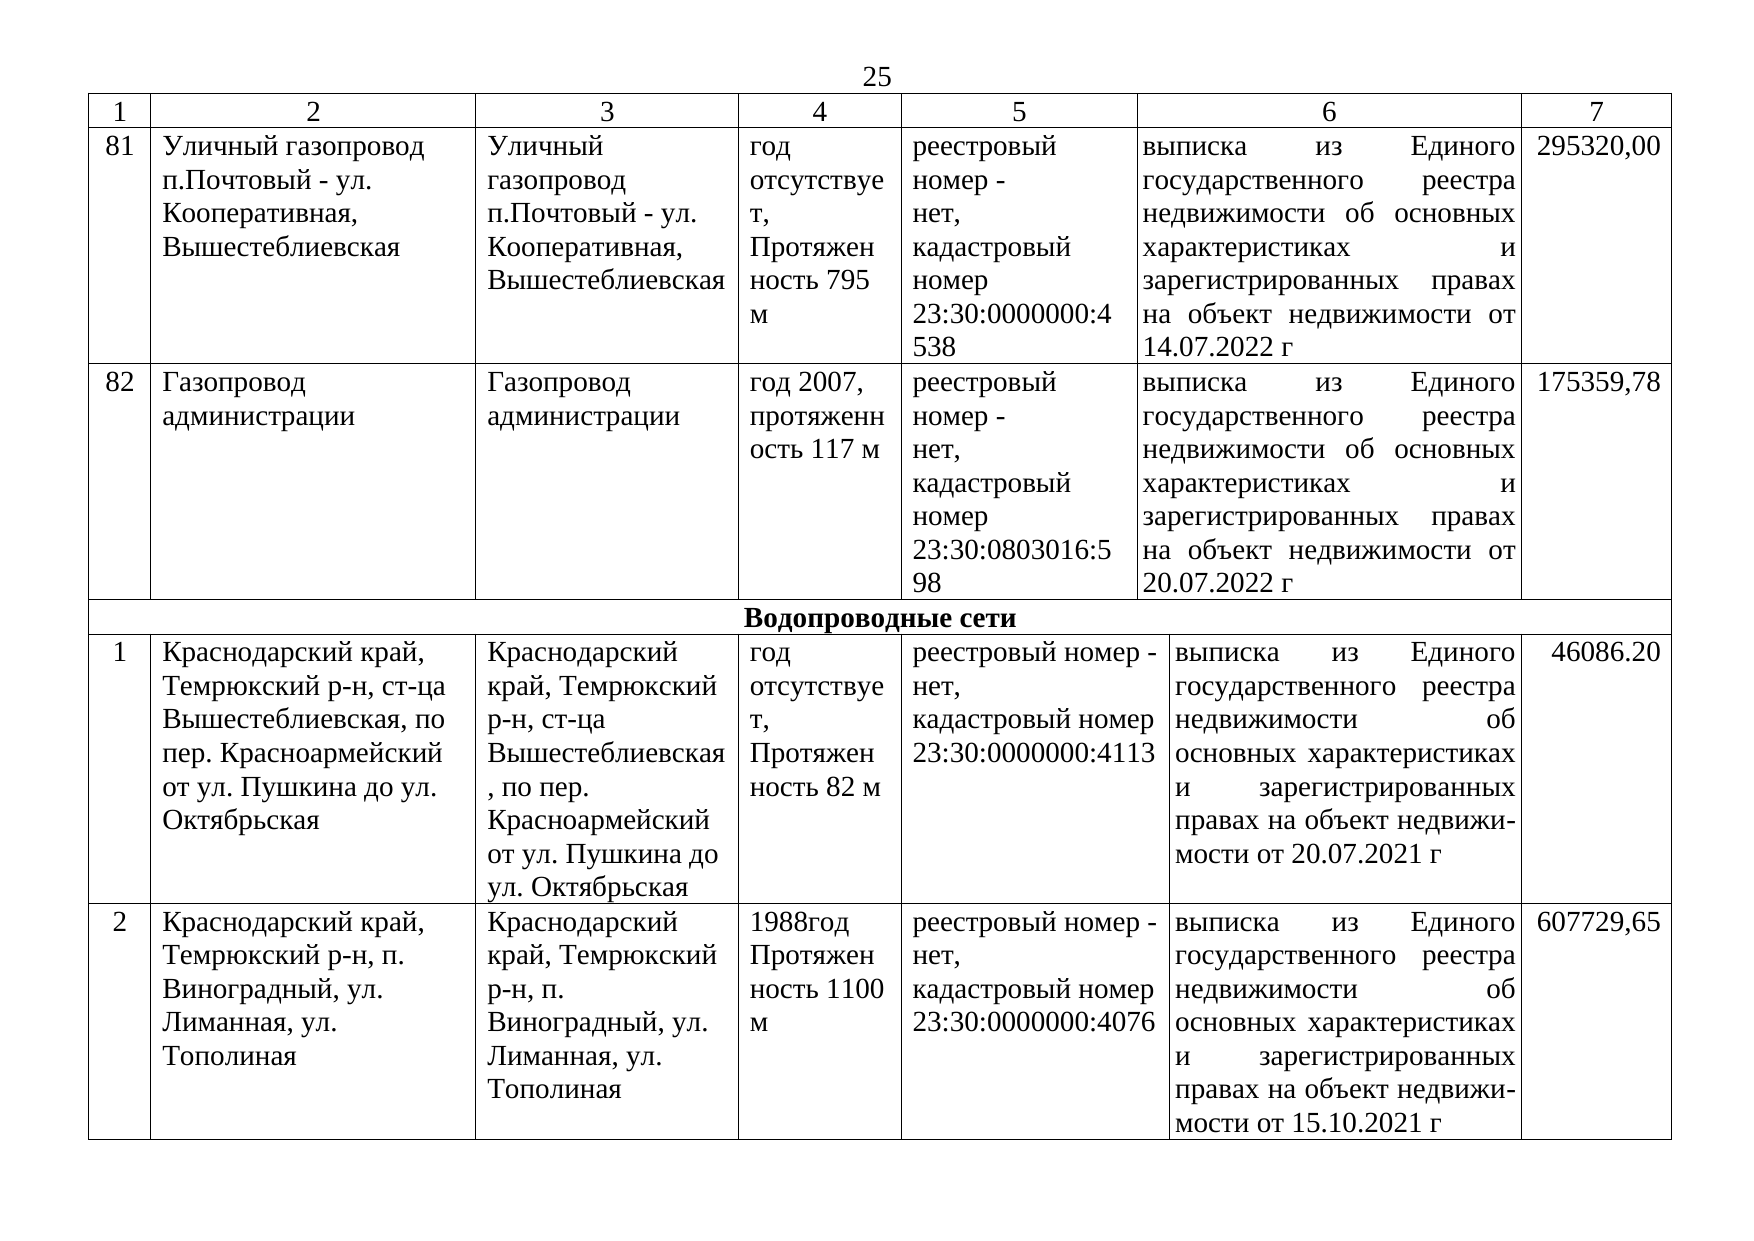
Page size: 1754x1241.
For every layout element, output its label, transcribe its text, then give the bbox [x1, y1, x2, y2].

table_cell 82 [89, 364, 150, 599]
table_cell год 2007, протяженность 117 м [739, 364, 901, 599]
table_cell Краснодарский край, Темрюкский р-н, п. Виноградный, ул. Лиманная, ул. Тополиная [151, 904, 475, 1139]
table_header 4 [739, 94, 901, 127]
table_cell 175359,78 [1522, 364, 1671, 599]
table_cell Водопроводные сети [89, 600, 1671, 633]
table_cell 46086.20 [1522, 635, 1671, 903]
table_cell Газопровод администрации [476, 364, 738, 599]
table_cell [1170, 904, 1521, 1139]
table_header 6 [1138, 94, 1521, 127]
table_header 1 [89, 94, 150, 127]
table_cell Краснодарский край, Темрюкский р-н, ст-ца Вышестеблиевская, по пер. Красноармейский от ул. Пушкина до ул. Октябрьская [476, 635, 738, 903]
table_cell 81 [89, 128, 150, 363]
table_header 3 [476, 94, 738, 127]
table_cell Краснодарский край, Темрюкский р-н, п. Виноградный, ул. Лиманная, ул. Тополиная [476, 904, 738, 1139]
table_cell реестровый номер - нет, кадастровый номер 23:30:0000000:4538 [902, 128, 1137, 363]
table_cell Газопровод администрации [151, 364, 475, 599]
table_cell Краснодарский край, Темрюкский р-н, ст-ца Вышестеблиевская, по пер. Красноармейский от ул. Пушкина до ул. Октябрьская [151, 635, 475, 903]
table_cell выписка из Единого государственного реестра недвижимости об основных характеристиках и зарегистрированных правах на объект недвижимости от 20.07.2022 г [1138, 364, 1521, 599]
table_cell Уличный газопровод п.Почтовый - ул. Кооперативная, Вышестеблиевская [151, 128, 475, 363]
table_cell 1 [89, 635, 150, 903]
table_cell реестровый номер - нет, кадастровый номер 23:30:0000000:4076 [902, 904, 1169, 1139]
table_cell 1988год Протяженность 1100 м [739, 904, 901, 1139]
table_cell год отсутствует, Протяженность 795 м [739, 128, 901, 363]
table_header 5 [902, 94, 1137, 127]
table_cell 2 [89, 904, 150, 1139]
table_cell реестровый номер - нет, кадастровый номер 23:30:0000000:4113 [902, 635, 1169, 903]
table_cell реестровый номер - нет, кадастровый номер 23:30:0803016:598 [902, 364, 1137, 599]
table_cell 295320,00 [1522, 128, 1671, 363]
table_cell год отсутствует, Протяженность 82 м [739, 635, 901, 903]
table_header 2 [151, 94, 475, 127]
table_cell выписка из Единого государственного реестра недвижимости об основных характеристиках и зарегистрированных правах на объект недвижимости от 20.07.2021 г [1170, 635, 1521, 903]
table_header 7 [1522, 94, 1671, 127]
table_cell Уличный газопровод п.Почтовый - ул. Кооперативная, Вышестеблиевская [476, 128, 738, 363]
table_cell выписка из Единого государственного реестра недвижимости об основных характеристиках и зарегистрированных правах на объект недвижимости от 14.07.2022 г [1138, 128, 1521, 363]
table_cell 607729,65 [1522, 904, 1671, 1139]
